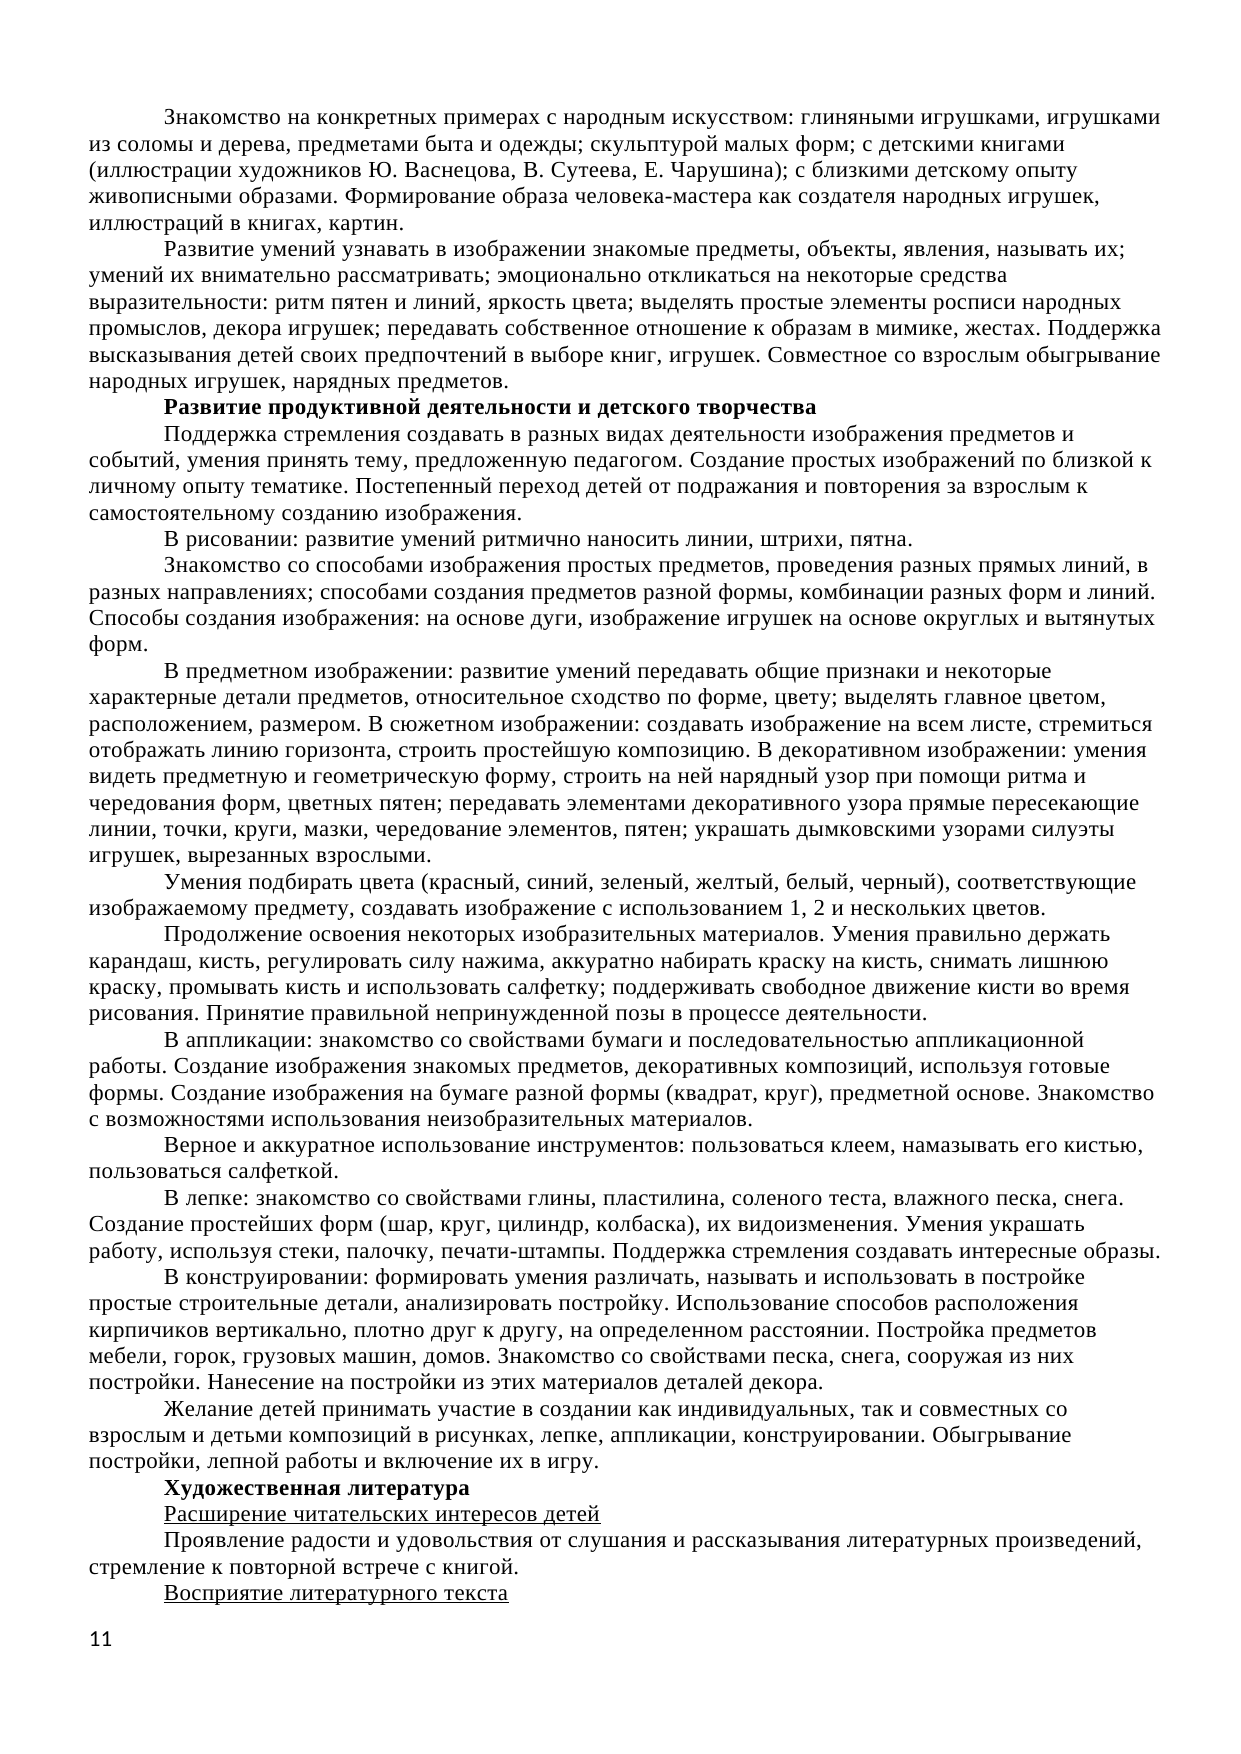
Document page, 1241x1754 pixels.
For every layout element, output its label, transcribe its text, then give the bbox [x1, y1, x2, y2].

text Знакомство со способами изображения простых предметов, проведения разных прямых линий, в разных направлениях; способами создания предметов разной формы, комбинации разных форм и линий. Способы создания изображения: на основе дуги, изображение игрушек на основе округлых и вытянутых форм. [89, 551, 1167, 657]
text Развитие продуктивной деятельности и детского творчества [89, 393, 1167, 420]
text В аппликации: знакомство со свойствами бумаги и последовательностью аппликационной работы. Создание изображения знакомых предметов, декоративных композиций, используя готовые формы. Создание изображения на бумаге разной формы (квадрат, круг), предметной основе. Знакомство с возможностями использования неизобразительных материалов. [89, 1026, 1167, 1131]
text В конструировании: формировать умения различать, называть и использовать в постройке простые строительные детали, анализировать постройку. Использование способов расположения кирпичиков вертикально, плотно друг к другу, на определенном расстоянии. Постройка предметов мебели, горок, грузовых машин, домов. Знакомство со свойствами песка, снега, сооружая из них постройки. Нанесение на постройки из этих материалов деталей декора. [89, 1263, 1167, 1395]
text Художественная литература [89, 1474, 1167, 1500]
text Желание детей принимать участие в создании как индивидуальных, так и совместных со взрослым и детьми композиций в рисунках, лепке, аппликации, конструировании. Обыгрывание постройки, лепной работы и включение их в игру. [89, 1395, 1167, 1474]
text Умения подбирать цвета (красный, синий, зеленый, желтый, белый, черный), соответствующие изображаемому предмету, создавать изображение с использованием 1, 2 и нескольких цветов. [89, 868, 1167, 920]
text Продолжение освоения некоторых изобразительных материалов. Умения правильно держать карандаш, кисть, регулировать силу нажима, аккуратно набирать краску на кисть, снимать лишнюю краску, промывать кисть и использовать салфетку; поддерживать свободное движение кисти во время рисования. Принятие правильной непринужденной позы в процессе деятельности. [89, 920, 1167, 1026]
text Развитие умений узнавать в изображении знакомые предметы, объекты, явления, называть их; умений их внимательно рассматривать; эмоционально откликаться на некоторые средства выразительности: ритм пятен и линий, яркость цвета; выделять простые элементы росписи народных промыслов, декора игрушек; передавать собственное отношение к образам в мимике, жестах. Поддержка высказывания детей своих предпочтений в выборе книг, игрушек. Совместное со взрослым обыгрывание народных игрушек, нарядных предметов. [89, 235, 1167, 393]
text Знакомство на конкретных примерах с народным искусством: глиняными игрушками, игрушками из соломы и дерева, предметами быта и одежды; скульптурой малых форм; с детскими книгами (иллюстрации художников Ю. Васнецова, В. Сутеева, Е. Чарушина); с близкими детскому опыту живописными образами. Формирование образа человека-мастера как создателя народных игрушек, иллюстраций в книгах, картин. [89, 103, 1167, 235]
text В рисовании: развитие умений ритмично наносить линии, штрихи, пятна. [89, 525, 1167, 551]
text Расширение читательских интересов детей [89, 1500, 1167, 1527]
text В лепке: знакомство со свойствами глины, пластилина, соленого теста, влажного песка, снега. Создание простейших форм (шар, круг, цилиндр, колбаска), их видоизменения. Умения украшать работу, используя стеки, палочку, печати-штампы. Поддержка стремления создавать интересные образы. [89, 1184, 1167, 1263]
text В предметном изображении: развитие умений передавать общие признаки и некоторые характерные детали предметов, относительное сходство по форме, цвету; выделять главное цветом, расположением, размером. В сюжетном изображении: создавать изображение на всем листе, стремиться отображать линию горизонта, строить простейшую композицию. В декоративном изображении: умения видеть предметную и геометрическую форму, строить на ней нарядный узор при помощи ритма и чередования форм, цветных пятен; передавать элементами декоративного узора прямые пересекающие линии, точки, круги, мазки, чередование элементов, пятен; украшать дымковскими узорами силуэты игрушек, вырезанных взрослыми. [89, 657, 1167, 868]
text Восприятие литературного текста [89, 1579, 1167, 1606]
text Верное и аккуратное использование инструментов: пользоваться клеем, намазывать его кистью, пользоваться салфеткой. [89, 1131, 1167, 1184]
text Проявление радости и удовольствия от слушания и рассказывания литературных произведений, стремление к повторной встрече с книгой. [89, 1527, 1167, 1579]
text Поддержка стремления создавать в разных видах деятельности изображения предметов и событий, умения принять тему, предложенную педагогом. Создание простых изображений по близкой к личному опыту тематике. Постепенный переход детей от подражания и повторения за взрослым к самостоятельному созданию изображения. [89, 420, 1167, 525]
